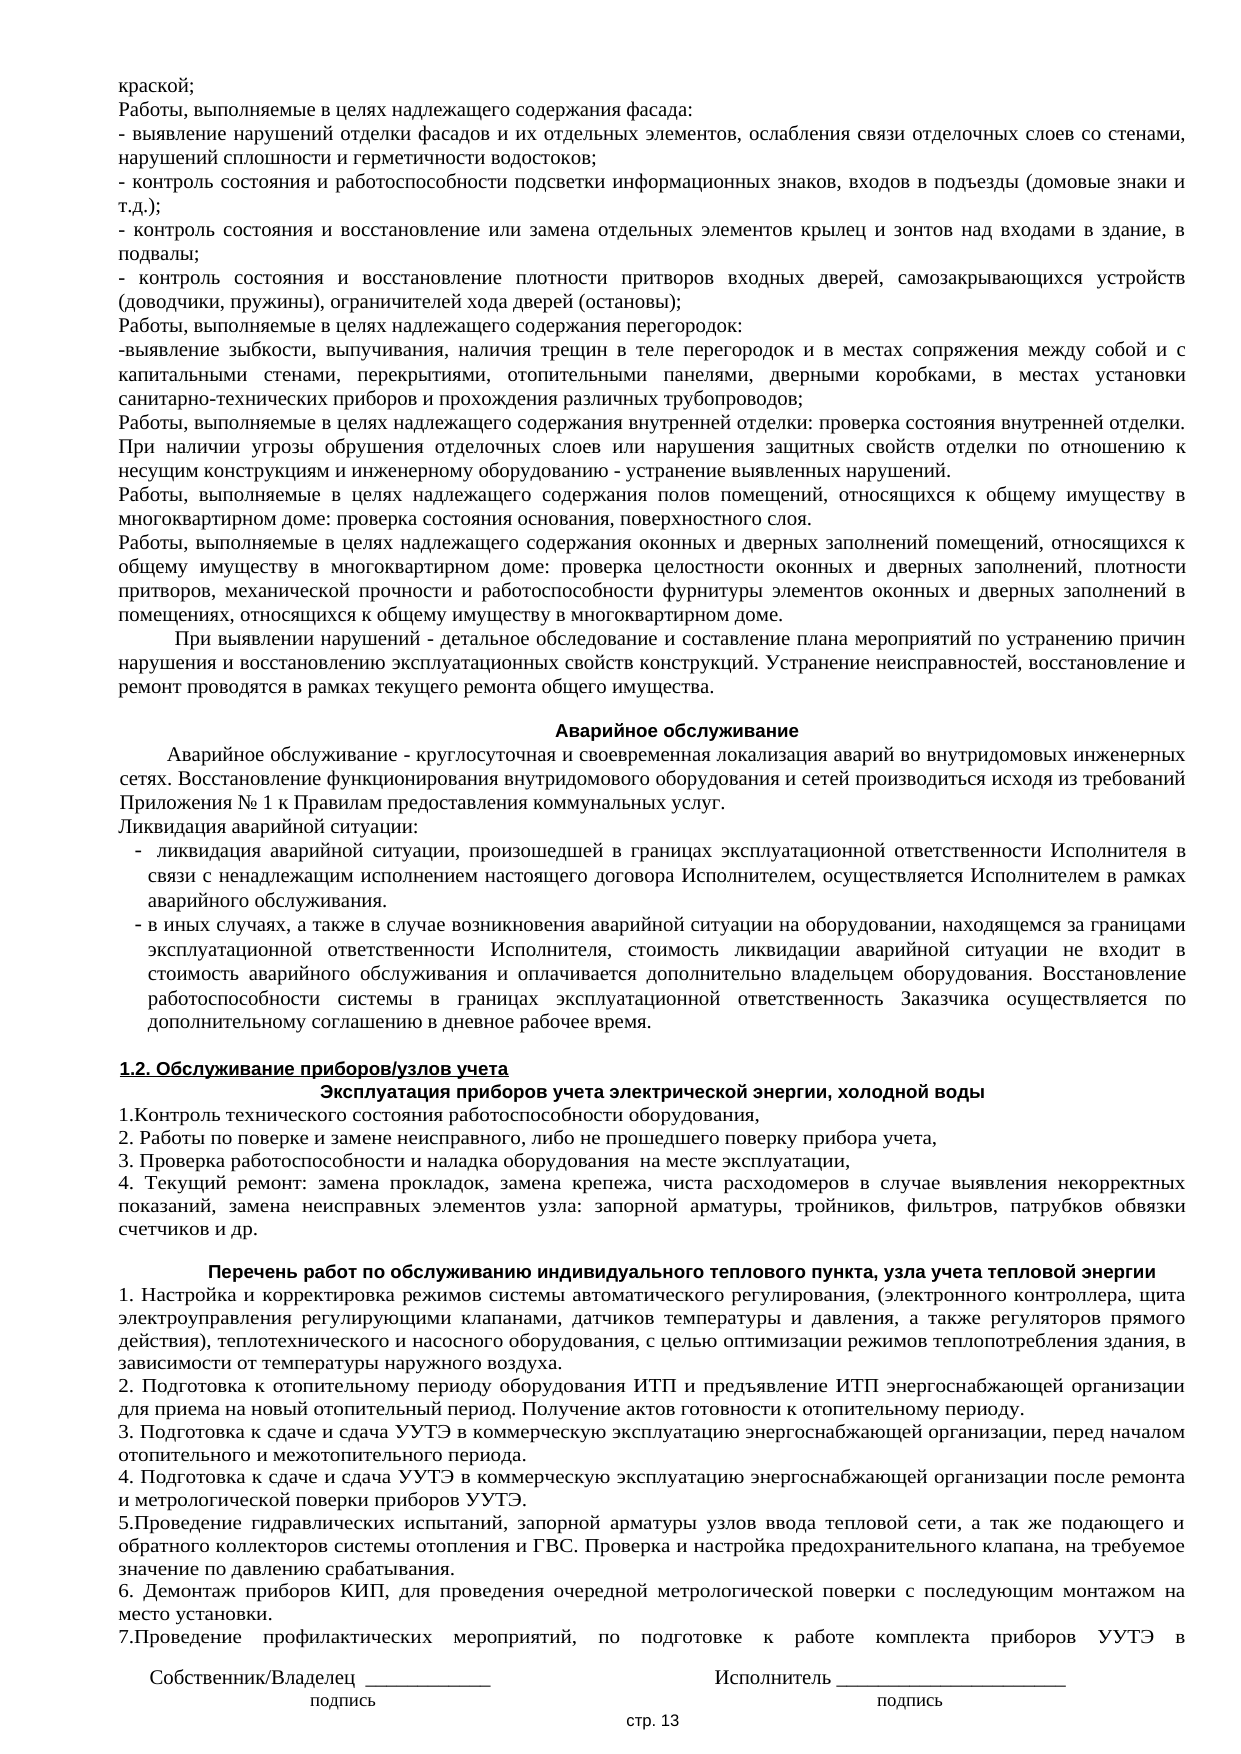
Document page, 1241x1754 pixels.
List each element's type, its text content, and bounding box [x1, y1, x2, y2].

text Работы, выполняемые в целях надлежащего содержания фасада: [118, 97, 1187, 121]
text 5.Проведение гидравлических испытаний, запорной арматуры узлов ввода тепловой сети, а так же подающего и обратного коллекторов системы отопления и ГВС. Проверка и настройка предохранительного клапана, на требуемое значение по давлению срабатывания. [118, 1511, 1187, 1579]
text 1.Контроль технического состояния работоспособности оборудования, [118, 1103, 1187, 1126]
list ликвидация аварийной ситуации, произошедшей в границах эксплуатационной ответственности Исполнителя в связи с ненадлежащим исполнением настоящего договора Исполнителем, осуществляется Исполнителем в рамках аварийного обслуживания. [132, 838, 1187, 912]
text 2. Подготовка к отопительному периоду оборудования ИТП и предъявление ИТП энергоснабжающей организации для приема на новый отопительный период. Получение актов готовности к отопительному периоду. [118, 1374, 1187, 1420]
text Эксплуатация приборов учета электрической энергии, холодной воды [118, 1081, 1187, 1103]
text - контроль состояния и восстановление или замена отдельных элементов крылец и зонтов над входами в здание, в подвалы; [118, 217, 1187, 265]
text Аварийное обслуживание [119, 720, 1187, 741]
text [118, 73, 1187, 97]
text - контроль состояния и восстановление плотности притворов входных дверей, самозакрывающихся устройств (доводчики, пружины), ограничителей хода дверей (остановы); [118, 265, 1187, 313]
text 2. Работы по поверке и замене неисправного, либо не прошедшего поверку прибора учета, [118, 1126, 1187, 1148]
text Работы, выполняемые в целях надлежащего содержания оконных и дверных заполнений помещений, относящихся к общему имуществу в многоквартирном доме: проверка целостности оконных и дверных заполнений, плотности притворов, механической прочности и работоспособности фурнитуры элементов оконных и дверных заполнений в помещениях, относящихся к общему имуществу в многоквартирном доме. [118, 530, 1187, 626]
text - выявление нарушений отделки фасадов и их отдельных элементов, ослабления связи отделочных слоев со стенами, нарушений сплошности и герметичности водостоков; [118, 121, 1187, 169]
text - контроль состояния и работоспособности подсветки информационных знаков, входов в подъезды (домовые знаки и т.д.); [118, 169, 1187, 217]
text Перечень работ по обслуживанию индивидуального теплового пункта, узла учета тепловой энергии [118, 1261, 1187, 1283]
text 6. Демонтаж приборов КИП, для проведения очередной метрологической поверки с последующим монтажом на место установки. [118, 1579, 1187, 1625]
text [118, 1625, 1187, 1648]
text Ликвидация аварийной ситуации: [118, 814, 1187, 838]
text Аварийное обслуживание - круглосуточная и своевременная локализация аварий во внутридомовых инженерных сетях. Восстановление функционирования внутридомового оборудования и сетей производиться исходя из требований Приложения № 1 к Правилам предоставления коммунальных услуг. [119, 741, 1187, 814]
list в иных случаях, а также в случае возникновения аварийной ситуации на оборудовании, находящемся за границами эксплуатационной ответственности Исполнителя, стоимость ликвидации аварийной ситуации не входит в стоимость аварийного обслуживания и оплачивается дополнительно владельцем оборудования. Восстановление работоспособности системы в границах эксплуатационной ответственность Заказчика осуществляется по дополнительному соглашению в дневное рабочее время. [132, 912, 1187, 1033]
text Работы, выполняемые в целях надлежащего содержания внутренней отделки: проверка состояния внутренней отделки. При наличии угрозы обрушения отделочных слоев или нарушения защитных свойств отделки по отношению к несущим конструкциям и инженерному оборудованию - устранение выявленных нарушений. [118, 409, 1187, 482]
text Работы, выполняемые в целях надлежащего содержания полов помещений, относящихся к общему имуществу в многоквартирном доме: проверка состояния основания, поверхностного слоя. [118, 482, 1187, 530]
text -выявление зыбкости, выпучивания, наличия трещин в теле перегородок и в местах сопряжения между собой и с капитальными стенами, перекрытиями, отопительными панелями, дверными коробками, в местах установки санитарно-технических приборов и прохождения различных трубопроводов; [118, 337, 1187, 409]
text Работы, выполняемые в целях надлежащего содержания перегородок: [118, 313, 1187, 337]
text 1. Настройка и корректировка режимов системы автоматического регулирования, (электронного контроллера, щита электроуправления регулирующими клапанами, датчиков температуры и давления, а также регуляторов прямого действия), теплотехнического и насосного оборудования, с целью оптимизации режимов теплопотребления здания, в зависимости от температуры наружного воздуха. [118, 1283, 1187, 1374]
text При выявлении нарушений - детальное обследование и составление плана мероприятий по устранению причин нарушения и восстановлению эксплуатационных свойств конструкций. Устранение неисправностей, восстановление и ремонт проводятся в рамках текущего ремонта общего имущества. [118, 626, 1187, 698]
text 4. Подготовка к сдаче и сдача УУТЭ в коммерческую эксплуатацию энергоснабжающей организации после ремонта и метрологической поверки приборов УУТЭ. [118, 1465, 1187, 1511]
text 4. Текущий ремонт: замена прокладок, замена крепежа, чиста расходомеров в случае выявления некорректных показаний, замена неисправных элементов узла: запорной арматуры, тройников, фильтров, патрубков обвязки счетчиков и др. [118, 1171, 1187, 1240]
text 3. Проверка работоспособности и наладка оборудования на месте эксплуатации, [118, 1148, 1187, 1171]
text 1.2. Обслуживание приборов/узлов учета [119, 1057, 1187, 1079]
text 3. Подготовка к сдаче и сдача УУТЭ в коммерческую эксплуатацию энергоснабжающей организации, перед началом отопительного и межотопительного периода. [118, 1420, 1187, 1465]
